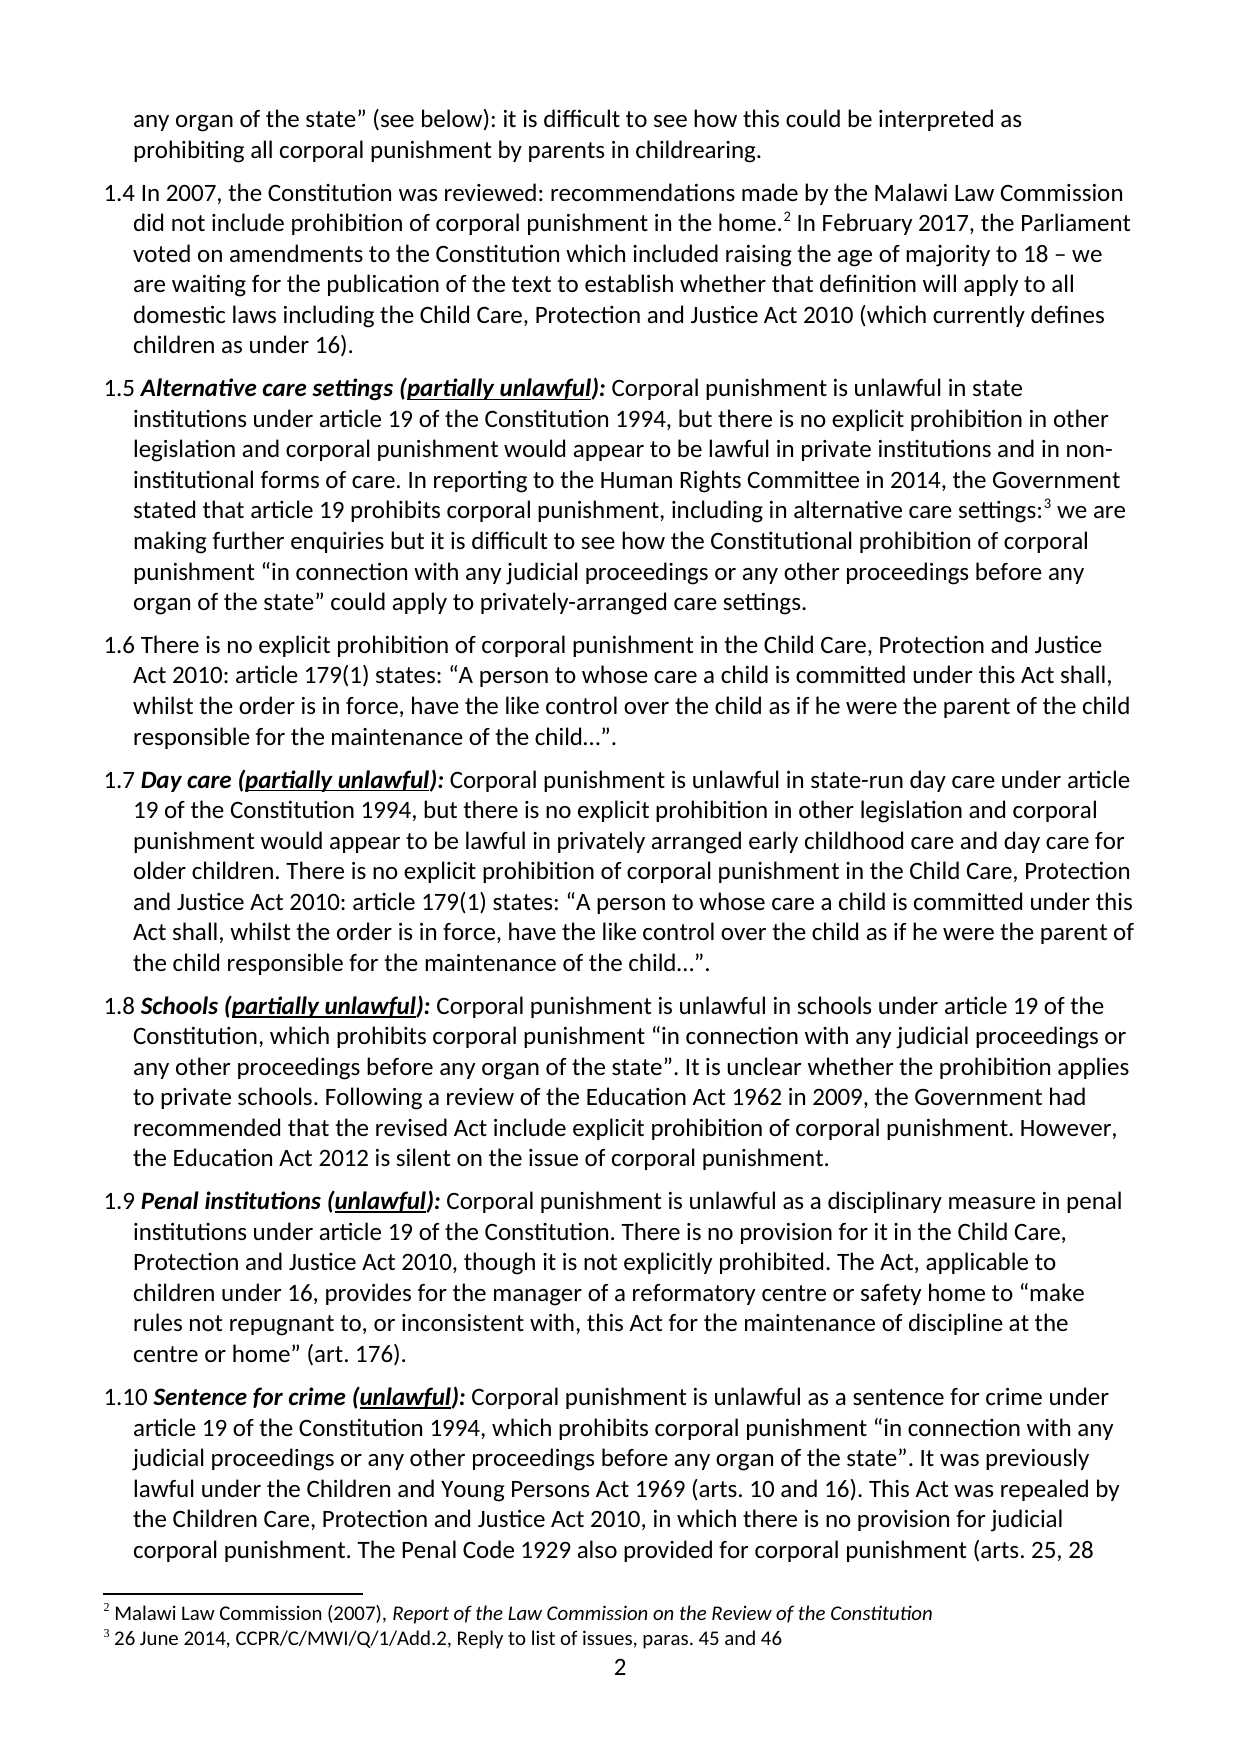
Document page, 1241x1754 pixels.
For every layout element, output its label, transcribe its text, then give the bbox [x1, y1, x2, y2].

text 1.7 Day care (partially unlawful): Corporal punishment is unlawful in state-run day care under article 19 of the Constitution 1994, but there is no explicit prohibition in other legislation and corporal punishment would appear to be lawful in privately arranged early childhood care and day care for older children. There is no explicit prohibition of corporal punishment in the Child Care, Protection and Justice Act 2010: article 179(1) states: “A person to whose care a child is committed under this Act shall, whilst the order is in force, have the like control over the child as if he were the parent of the child responsible for the maintenance of the child…”. [103, 764, 1137, 977]
text 1.8 Schools (partially unlawful): Corporal punishment is unlawful in schools under article 19 of the Constitution, which prohibits corporal punishment “in connection with any judicial proceedings or any other proceedings before any organ of the state”. It is unclear whether the prohibition applies to private schools. Following a review of the Education Act 1962 in 2009, the Government had recommended that the revised Act include explicit prohibition of corporal punishment. However, the Education Act 2012 is silent on the issue of corporal punishment. [103, 990, 1137, 1173]
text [103, 1381, 1137, 1564]
text 1.5 Alternative care settings (partially unlawful): Corporal punishment is unlawful in state institutions under article 19 of the Constitution 1994, but there is no explicit prohibition in other legislation and corporal punishment would appear to be lawful in private institutions and in non-institutional forms of care. In reporting to the Human Rights Committee in 2014, the Government stated that article 19 prohibits corporal punishment, including in alternative care settings: we are making further enquiries but it is difficult to see how the Constitutional prohibition of corporal punishment “in connection with any judicial proceedings or any other proceedings before any organ of the state” could apply to privately-arranged care settings. [103, 372, 1137, 617]
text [103, 103, 1137, 164]
text 1.6 There is no explicit prohibition of corporal punishment in the Child Care, Protection and Justice Act 2010: article 179(1) states: “A person to whose care a child is committed under this Act shall, whilst the order is in force, have the like control over the child as if he were the parent of the child responsible for the maintenance of the child…”. [103, 629, 1137, 751]
text 1.9 Penal institutions (unlawful): Corporal punishment is unlawful as a disciplinary measure in penal institutions under article 19 of the Constitution. There is no provision for it in the Child Care, Protection and Justice Act 2010, though it is not explicitly prohibited. The Act, applicable to children under 16, provides for the manager of a reformatory centre or safety home to “make rules not repugnant to, or inconsistent with, this Act for the maintenance of discipline at the centre or home” (art. 176). [103, 1186, 1137, 1369]
text 1.4 In 2007, the Constitution was reviewed: recommendations made by the Malawi Law Commission did not include prohibition of corporal punishment in the home. In February 2017, the Parliament voted on amendments to the Constitution which included raising the age of majority to 18 – we are waiting for the publication of the text to establish whether that definition will apply to all domestic laws including the Child Care, Protection and Justice Act 2010 (which currently defines children as under 16). [103, 177, 1137, 360]
